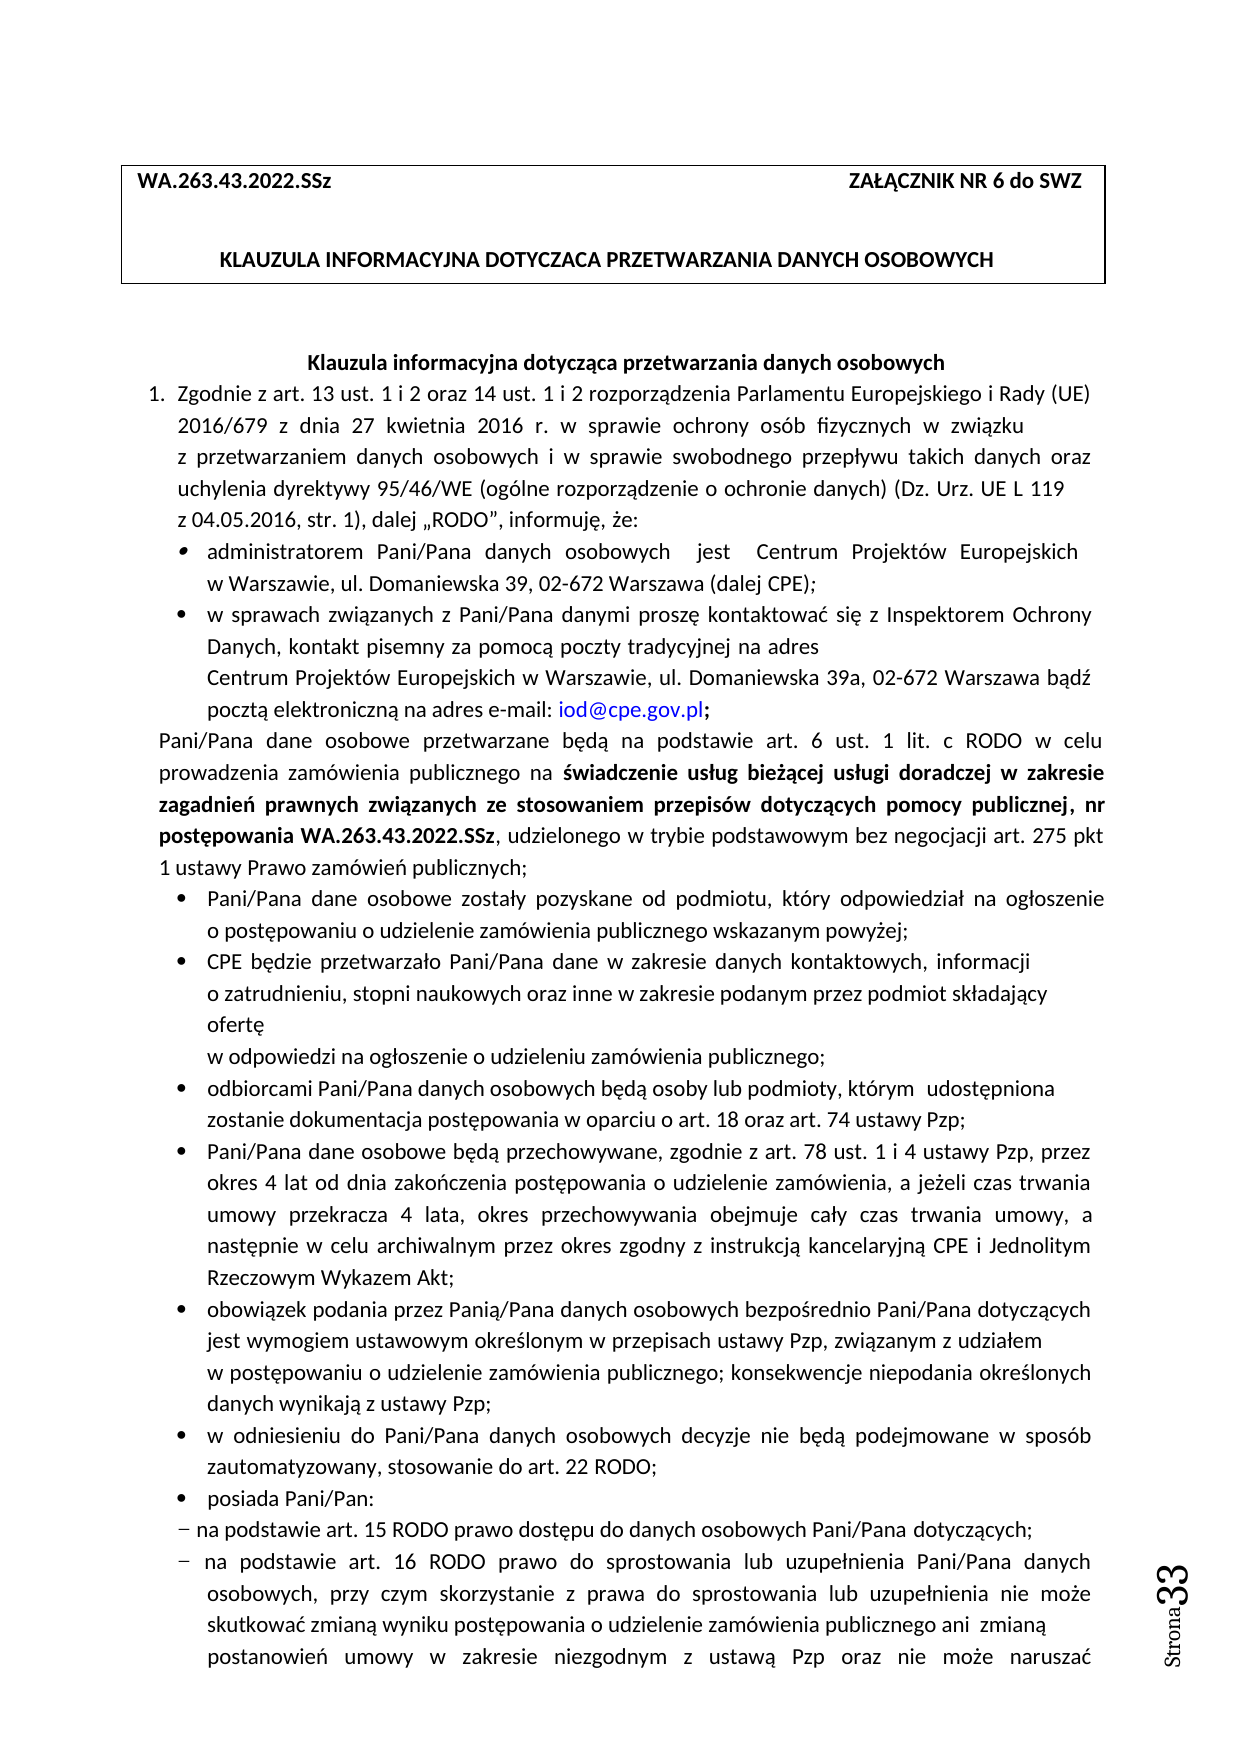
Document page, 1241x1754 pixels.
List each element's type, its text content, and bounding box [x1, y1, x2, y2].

list w sprawach związanych z Pani/Pana danymi proszę kontaktować się z Inspektorem Ochrony Danych, kontakt pisemny za pomocą poczty tradycyjnej na adres [177, 600, 1093, 660]
list na podstawie art. 16 RODO prawo do sprostowania lub uzupełnienia Pani/Pana danych osobowych, przy czym skorzystanie z prawa do sprostowania lub uzupełnienia nie może skutkować zmianą wyniku postępowania o udzielenie zamówienia publicznego ani zmianą [177, 1547, 1093, 1638]
list obowiązek podania przez Panią/Pana danych osobowych bezpośrednio Pani/Pana dotyczących jest wymogiem ustawowym określonym w przepisach ustawy Pzp, związanym z udziałem w postępowaniu o udzielenie zamówienia publicznego; konsekwencje niepodania określonych danych wynikają z ustawy Pzp; [177, 1295, 1093, 1417]
text Centrum Projektów Europejskich w Warszawie, ul. Domaniewska 39a, 02-672 Warszawa bądź pocztą elektroniczną na adres e-mail: iod@cpe.gov.pl; [207, 663, 1093, 723]
list w odniesieniu do Pani/Pana danych osobowych decyzje nie będą podejmowane w sposób zautomatyzowany, stosowanie do art. 22 RODO; [177, 1421, 1093, 1481]
text Pani/Pana dane osobowe przetwarzane będą na podstawie art. 6 ust. 1 lit. c RODO w celu prowadzenia zamówienia publicznego na świadczenie usług bieżącej usługi doradczej w zakresie zagadnień prawnych związanych ze stosowaniem przepisów dotyczących pomocy publicznej, nr postępowania WA.263.43.2022.SSz, udzielonego w trybie podstawowym bez negocjacji art. 275 pkt 1 ustawy Prawo zamówień publicznych; [158, 727, 1105, 881]
table_cell KLAUZULA INFORMACYJNA DOTYCZACA PRZETWARZANIA DANYCH OSOBOWYCH [122, 245, 1104, 282]
list posiada Pani/Pan: [177, 1484, 1105, 1512]
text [207, 1642, 1093, 1670]
list administratorem Pani/Pana danych osobowych jest Centrum Projektów Europejskich w Warszawie, ul. Domaniewska 39, 02-672 Warszawa (dalej CPE); [177, 537, 1093, 597]
text o postępowaniu o udzielenie zamówienia publicznego wskazanym powyżej; [207, 916, 1105, 944]
text w odpowiedzi na ogłoszenie o udzieleniu zamówienia publicznego; [207, 1042, 1105, 1070]
text o zatrudnieniu, stopni naukowych oraz inne w zakresie podanym przez podmiot składający ofertę [207, 979, 1105, 1039]
list Pani/Pana dane osobowe będą przechowywane, zgodnie z art. 78 ust. 1 i 4 ustawy Pzp, przez okres 4 lat od dnia zakończenia postępowania o udzielenie zamówienia, a jeżeli czas trwania umowy przekracza 4 lata, okres przechowywania obejmuje cały czas trwania umowy, a następnie w celu archiwalnym przez okres zgodny z instrukcją kancelaryjną CPE i Jednolitym Rzeczowym Wykazem Akt; [177, 1137, 1093, 1291]
text zostanie dokumentacja postępowania w oparciu o art. 18 oraz art. 74 ustawy Pzp; [207, 1105, 1105, 1133]
list odbiorcami Pani/Pana danych osobowych będą osoby lub podmioty, którym udostępniona [177, 1074, 1105, 1102]
list Pani/Pana dane osobowe zostały pozyskane od podmiotu, który odpowiedział na ogłoszenie [177, 884, 1105, 912]
list na podstawie art. 15 RODO prawo dostępu do danych osobowych Pani/Pana dotyczących; [177, 1516, 1105, 1544]
list CPE będzie przetwarzało Pani/Pana dane w zakresie danych kontaktowych, informacji [177, 947, 1105, 976]
subtitle Klauzula informacyjna dotycząca przetwarzania danych osobowych [148, 348, 1105, 376]
table_header WA.263.43.2022.SSz ZAŁĄCZNIK NR 6 do SWZ [122, 166, 1104, 245]
list Zgodnie z art. 13 ust. 1 i 2 oraz 14 ust. 1 i 2 rozporządzenia Parlamentu Europejskiego i Rady (UE) 2016/679 z dnia 27 kwietnia 2016 r. w sprawie ochrony osób fizycznych w związku z przetwarzaniem danych osobowych i w sprawie swobodnego przepływu takich danych oraz uchylenia dyrektywy 95/46/WE (ogólne rozporządzenie o ochronie danych) (Dz. Urz. UE L 119 z 04.05.2016, str. 1), dalej „RODO”, informuję, że: [148, 379, 1093, 534]
